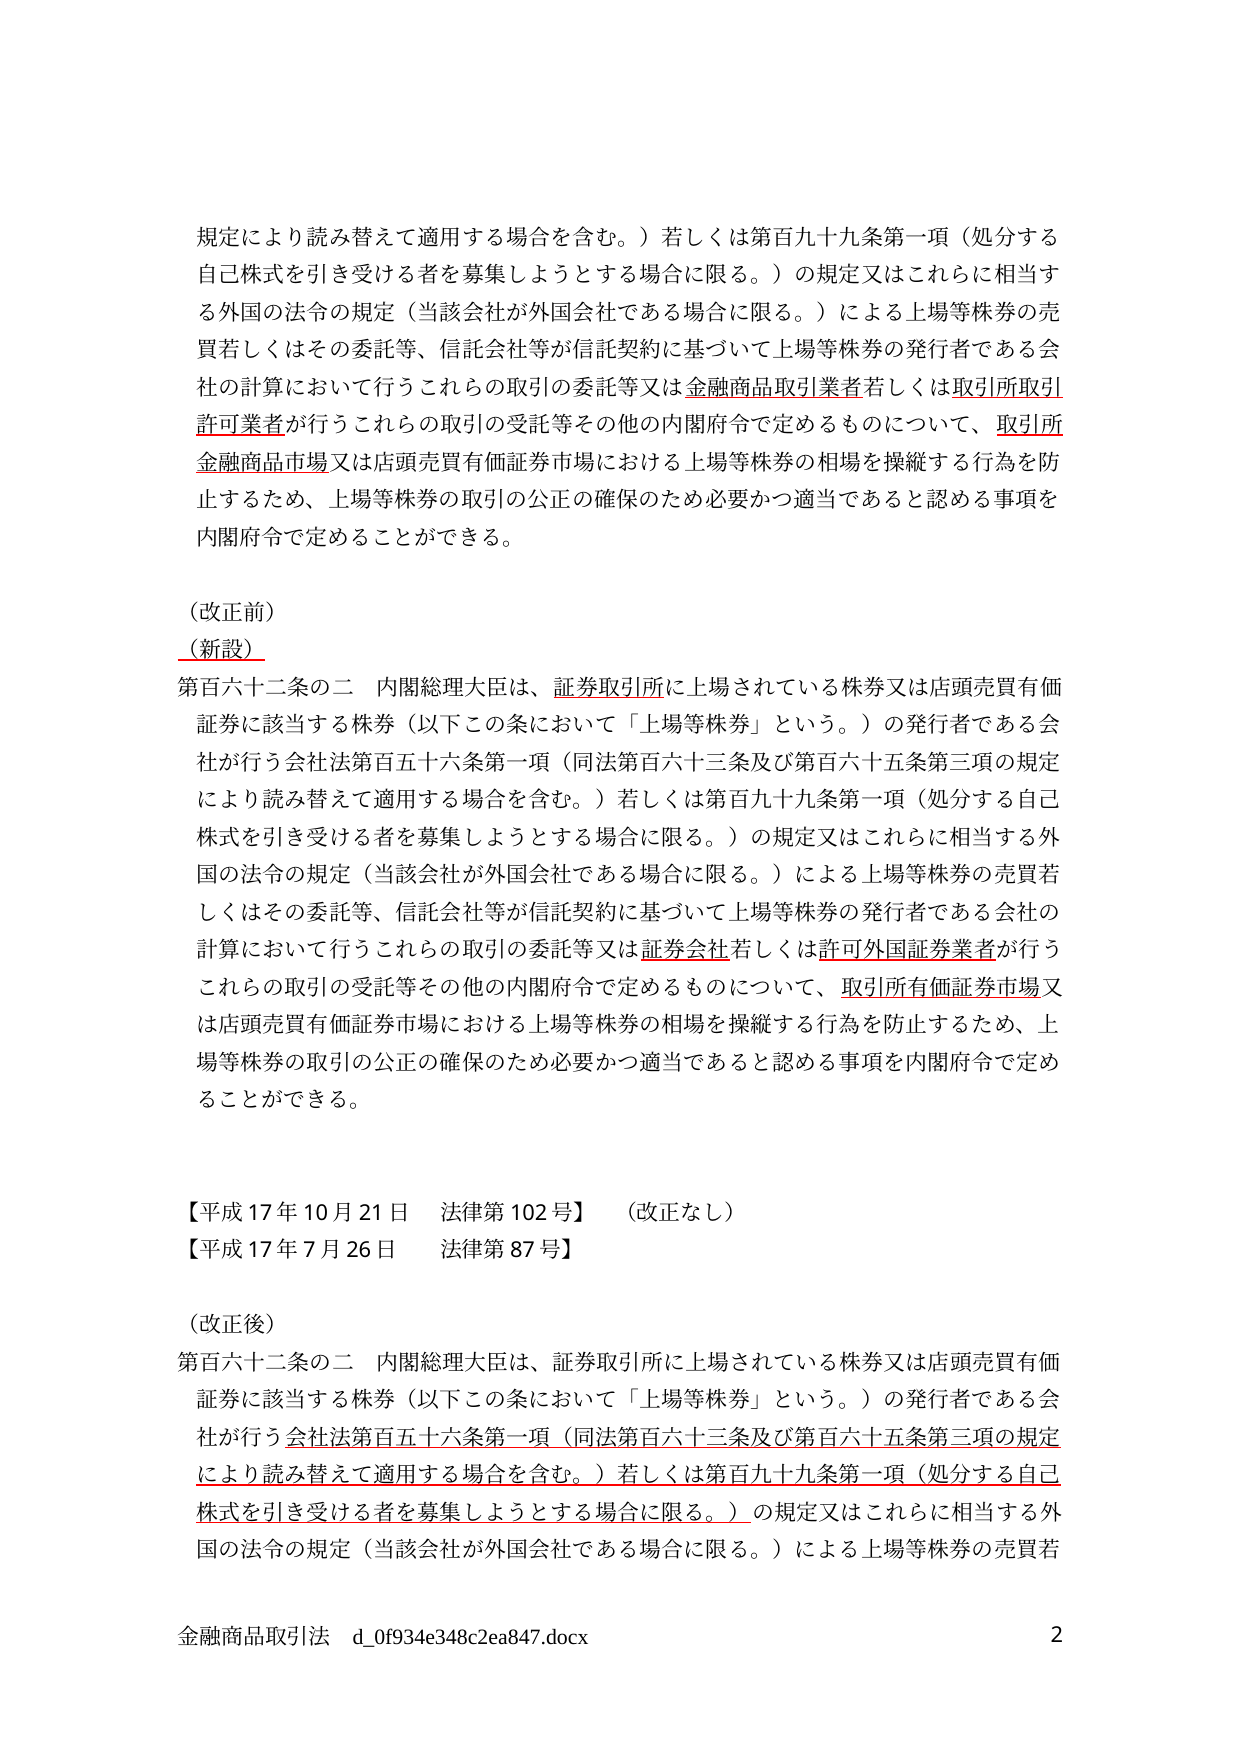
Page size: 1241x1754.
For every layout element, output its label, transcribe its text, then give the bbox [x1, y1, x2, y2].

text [177, 217, 1063, 554]
text 【平成17年7月26日 法律第87号】 [177, 1229, 1063, 1267]
text （改正後） [177, 1304, 1063, 1342]
text 【平成17年10月21日 法律第102号】 （改正なし） [177, 1192, 1063, 1229]
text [177, 1342, 1063, 1567]
text （改正前） [177, 592, 1063, 629]
text （新設） [177, 629, 1063, 667]
